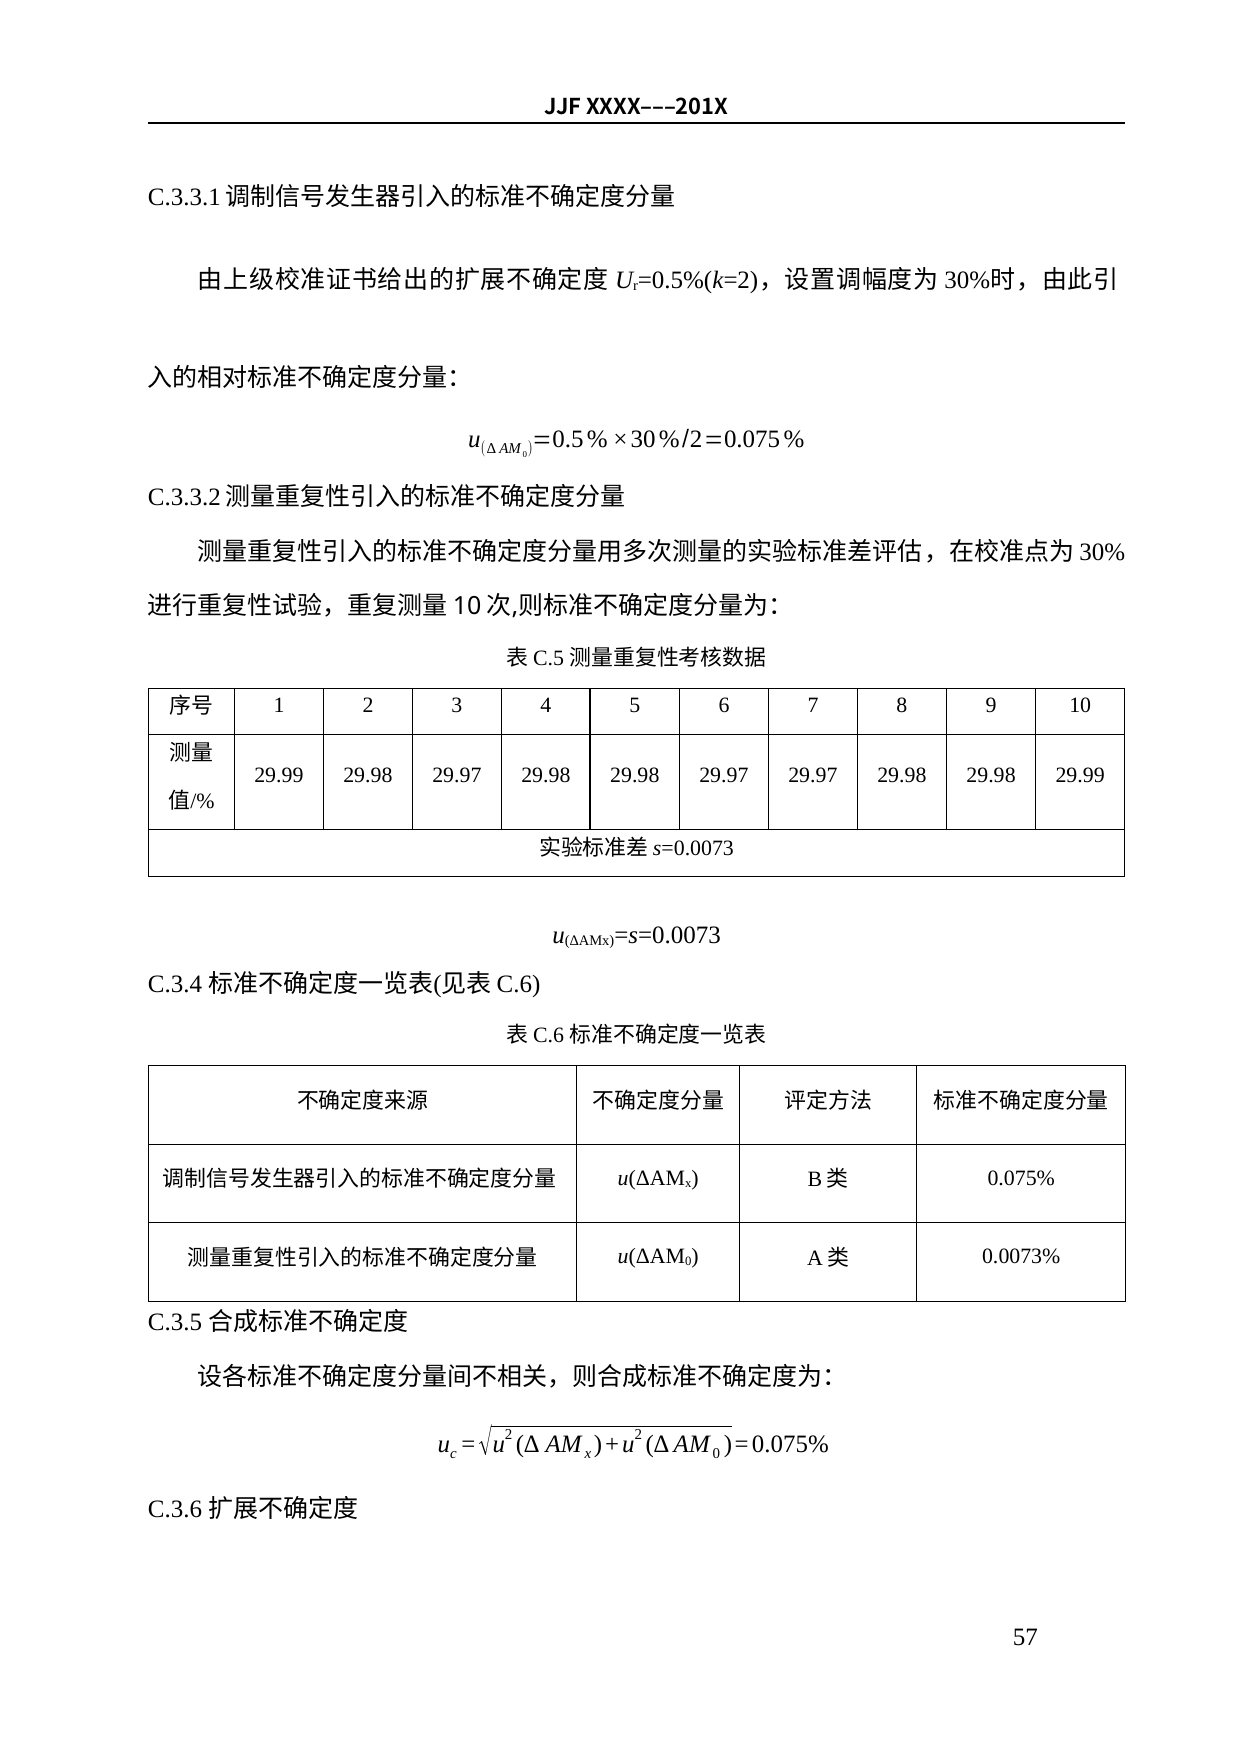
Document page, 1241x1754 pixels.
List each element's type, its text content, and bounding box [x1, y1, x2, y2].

table_cell A类 [740, 1223, 916, 1301]
table_header 序号 [149, 689, 234, 734]
table_header 10 [1036, 689, 1124, 734]
table_cell 0.0073% [917, 1223, 1125, 1301]
table_header 6 [680, 689, 768, 734]
table_header 2 [324, 689, 412, 734]
table_cell 29.97 [769, 735, 857, 829]
text C.3.4 标准不确定度一览表(见表C.6) [148, 963, 1125, 999]
text 设各标准不确定度分量间不相关，则合成标准不确定度为： [148, 1356, 1125, 1392]
table_cell 调制信号发生器引入的标准不确定度分量 [149, 1145, 576, 1222]
text 表C.5 测量重复性考核数据 [148, 640, 1125, 672]
text 测量重复性引入的标准不确定度分量用多次测量的实验标准差评估，在校准点为30%进行重复性试验，重复测量10次,则标准不确定度分量为： [148, 531, 1125, 622]
table_cell 29.97 [413, 735, 501, 829]
table_header 不确定度分量 [577, 1066, 739, 1143]
table_cell 29.98 [324, 735, 412, 829]
text u(ΔAMx)=s=0.0073 [148, 920, 1125, 949]
table_header 4 [502, 689, 589, 734]
table_cell 测量值/% [149, 735, 234, 829]
table_header 不确定度来源 [149, 1066, 576, 1143]
table_cell 29.98 [591, 735, 679, 829]
table_header 3 [413, 689, 501, 734]
table_header 9 [947, 689, 1035, 734]
table_header 8 [858, 689, 946, 734]
text C.3.3.2测量重复性引入的标准不确定度分量 [148, 477, 1125, 513]
table_cell 29.97 [680, 735, 768, 829]
table_cell 29.98 [858, 735, 946, 829]
table_cell u(ΔAM0) [577, 1223, 739, 1301]
text C.3.5 合成标准不确定度 [148, 1302, 1125, 1338]
table_header 评定方法 [740, 1066, 916, 1143]
table_header 7 [769, 689, 857, 734]
table_cell 29.99 [235, 735, 323, 829]
text C.3.3.1调制信号发生器引入的标准不确定度分量 [148, 162, 1119, 227]
table_cell 测量重复性引入的标准不确定度分量 [149, 1223, 576, 1301]
table_cell 29.99 [1036, 735, 1124, 829]
table_cell B类 [740, 1145, 916, 1222]
text 由上级校准证书给出的扩展不确定度Ur=0.5%(k=2)，设置调幅度为30%时，由此引入的相对标准不确定度分量： [148, 245, 1119, 408]
table_cell 0.075% [917, 1145, 1125, 1222]
table_cell u(ΔAMx) [577, 1145, 739, 1222]
table_header 1 [235, 689, 323, 734]
table_cell 29.98 [947, 735, 1035, 829]
text 表C.6 标准不确定度一览表 [148, 1017, 1125, 1049]
table_header 5 [591, 689, 679, 734]
table_cell 实验标准差s=0.0073 [149, 830, 1124, 876]
table_header 标准不确定度分量 [917, 1066, 1125, 1143]
table_cell 29.98 [502, 735, 589, 829]
text C.3.6 扩展不确定度 [148, 1488, 1125, 1524]
